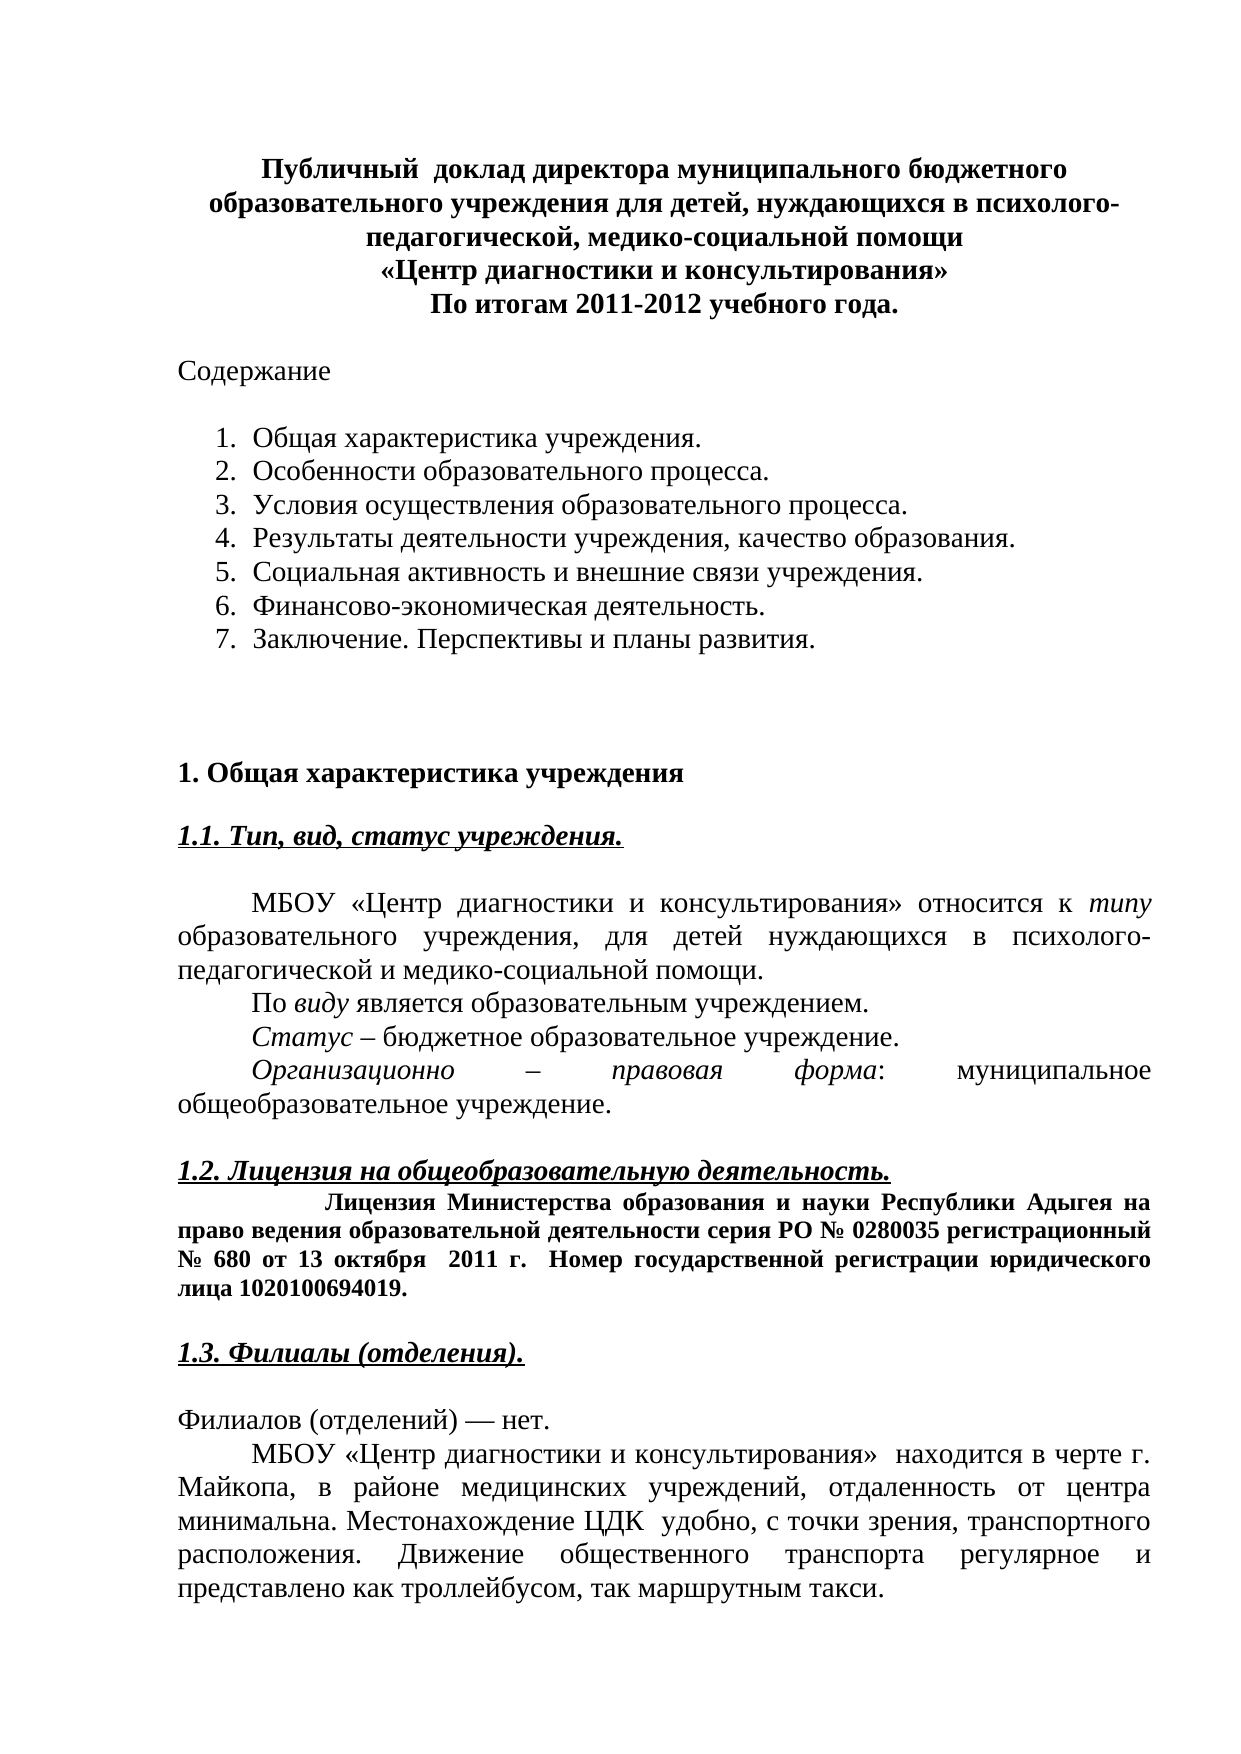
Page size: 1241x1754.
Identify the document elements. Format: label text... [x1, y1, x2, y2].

text 1.2. Лицензия на общеобразовательную деятельность. [177, 1153, 1152, 1187]
text 1. Общая характеристика учреждения [177, 755, 1152, 789]
text Статус – бюджетное образовательное учреждение. [177, 1019, 1152, 1052]
text Организационно – правовая форма: муниципальное общеобразовательное учреждение. [177, 1052, 1152, 1119]
text МБОУ «Центр диагностики и консультирования» относится к типу образовательного учреждения, для детей нуждающихся в психолого-педагогической и медико-социальной помощи. [177, 885, 1152, 985]
text 1.3. Филиалы (отделения). [177, 1335, 1152, 1369]
text По виду является образовательным учреждением. [177, 985, 1152, 1019]
list Общая характеристика учреждения. [215, 420, 1152, 453]
text По итогам 2011-2012 учебного года. [177, 286, 1152, 319]
text Содержание [177, 353, 1152, 386]
text 1.1. Тип, вид, статус учреждения. [177, 818, 1152, 851]
list Заключение. Перспективы и планы развития. [215, 621, 1152, 655]
list Особенности образовательного процесса. [215, 453, 1152, 487]
text Публичный доклад директора муниципального бюджетного образовательного учреждения для детей, нуждающихся в психолого-педагогической, медико-социальной помощи [177, 152, 1152, 252]
text Лицензия Министерства образования и науки Республики Адыгея на право ведения образовательной деятельности серия РО № 0280035 регистрационный № 680 от 13 октября 2011 г. Номер государственной регистрации юридического лица 1020100694019. [177, 1187, 1152, 1302]
list Результаты деятельности учреждения, качество образования. [215, 521, 1152, 554]
text Филиалов (отделений) — нет. [177, 1402, 1152, 1436]
list Финансово-экономическая деятельность. [215, 588, 1152, 621]
list Социальная активность и внешние связи учреждения. [215, 554, 1152, 588]
text МБОУ «Центр диагностики и консультирования» находится в черте г. Майкопа, в районе медицинских учреждений, отдаленность от центра минимальна. Местонахождение ЦДК удобно, с точки зрения, транспортного расположения. Движение общественного транспорта регулярное и представлено как троллейбусом, так маршрутным такси. [177, 1436, 1152, 1603]
list Условия осуществления образовательного процесса. [215, 487, 1152, 521]
text «Центр диагностики и консультирования» [177, 252, 1152, 286]
